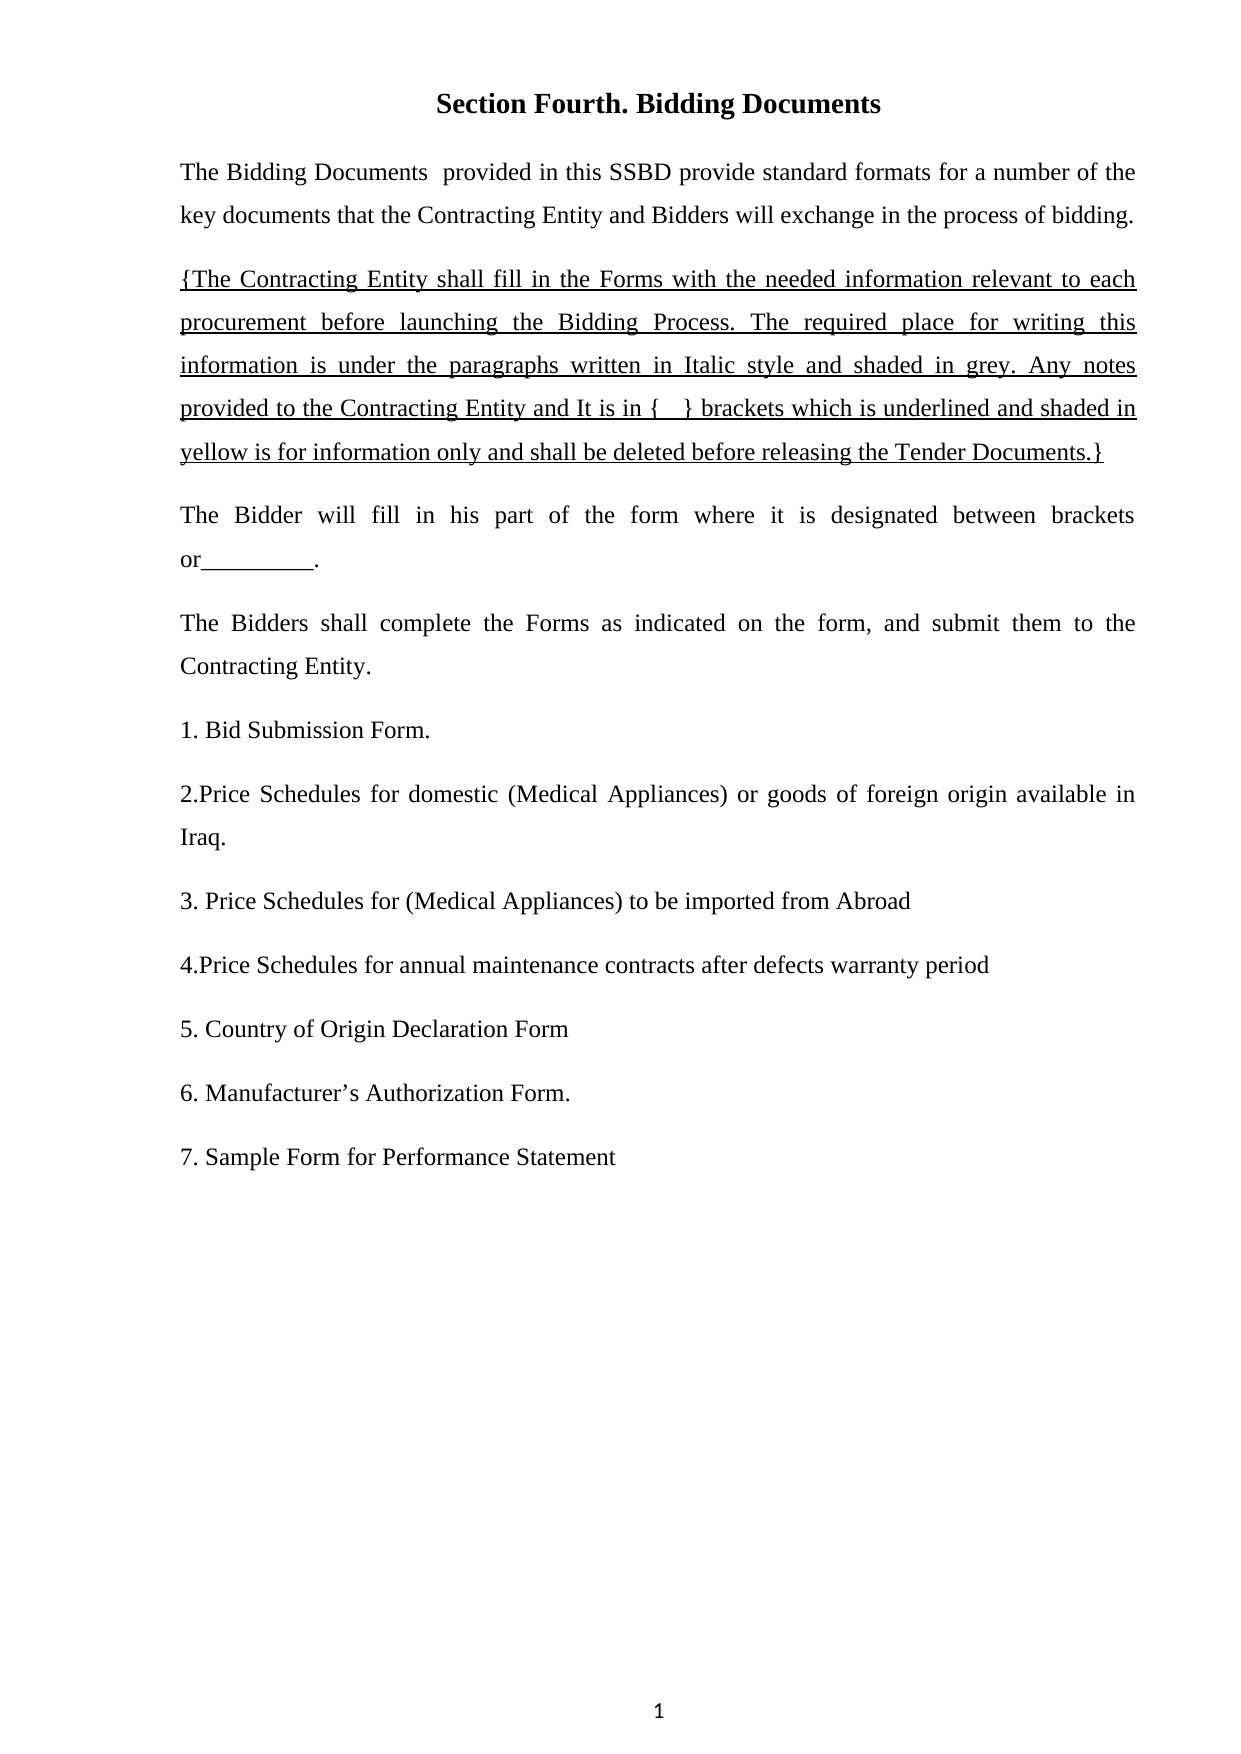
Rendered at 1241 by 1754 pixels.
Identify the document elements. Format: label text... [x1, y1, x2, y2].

text 3. Price Schedules for (Medical Appliances) to be imported from Abroad [180, 886, 1137, 914]
text The Bidder will fill in his part of the form where it is designated between brackets or_________. [180, 501, 1137, 572]
text The Bidding Documents provided in this SSBD provide standard formats for a number of the key documents that the Contracting Entity and Bidders will exchange in the process of bidding. [180, 157, 1137, 229]
text {The Contracting Entity shall fill in the Forms with the needed information relevant to each procurement before launching the Bidding Process. The required place for writing this information is under the paragraphs written in Italic style and shaded in grey. Any notes provided to the Contracting Entity and It is in { } brackets which is underlined and shaded in yellow is for information only and shall be deleted before releasing the Tender Documents.} [180, 377, 1137, 418]
text 5. Country of Origin Declaration Form [180, 1014, 1137, 1042]
text 4.Price Schedules for annual maintenance contracts after defects warranty period [180, 950, 1137, 978]
text 6. Manufacturer’s Authorization Form. [180, 1078, 1137, 1106]
text Section Fourth. Bidding Documents [180, 86, 1137, 119]
text {The Contracting Entity shall fill in the Forms with the needed information relevant to each procurement before launching the Bidding Process. The required place for writing this information is under the paragraphs written in Italic style and shaded in grey. Any notes provided to the Contracting Entity and It is in { } brackets which is underlined and shaded in yellow is for information only and shall be deleted before releasing the Tender Documents.} [180, 334, 1137, 375]
text The Bidders shall complete the Forms as indicated on the form, and submit them to the Contracting Entity. [180, 608, 1137, 679]
text {The Contracting Entity shall fill in the Forms with the needed information relevant to each procurement before launching the Bidding Process. The required place for writing this information is under the paragraphs written in Italic style and shaded in grey. Any notes provided to the Contracting Entity and It is in { } brackets which is underlined and shaded in yellow is for information only and shall be deleted before releasing the Tender Documents.} [180, 291, 1137, 332]
text {The Contracting Entity shall fill in the Forms with the needed information relevant to each procurement before launching the Bidding Process. The required place for writing this information is under the paragraphs written in Italic style and shaded in grey. Any notes provided to the Contracting Entity and It is in { } brackets which is underlined and shaded in yellow is for information only and shall be deleted before releasing the Tender Documents.} [180, 420, 1137, 465]
text 7. Sample Form for Performance Statement [180, 1142, 1137, 1170]
text 1. Bid Submission Form. [180, 715, 1137, 743]
text 2.Price Schedules for domestic (Medical Appliances) or goods of foreign origin available in Iraq. [180, 779, 1137, 851]
